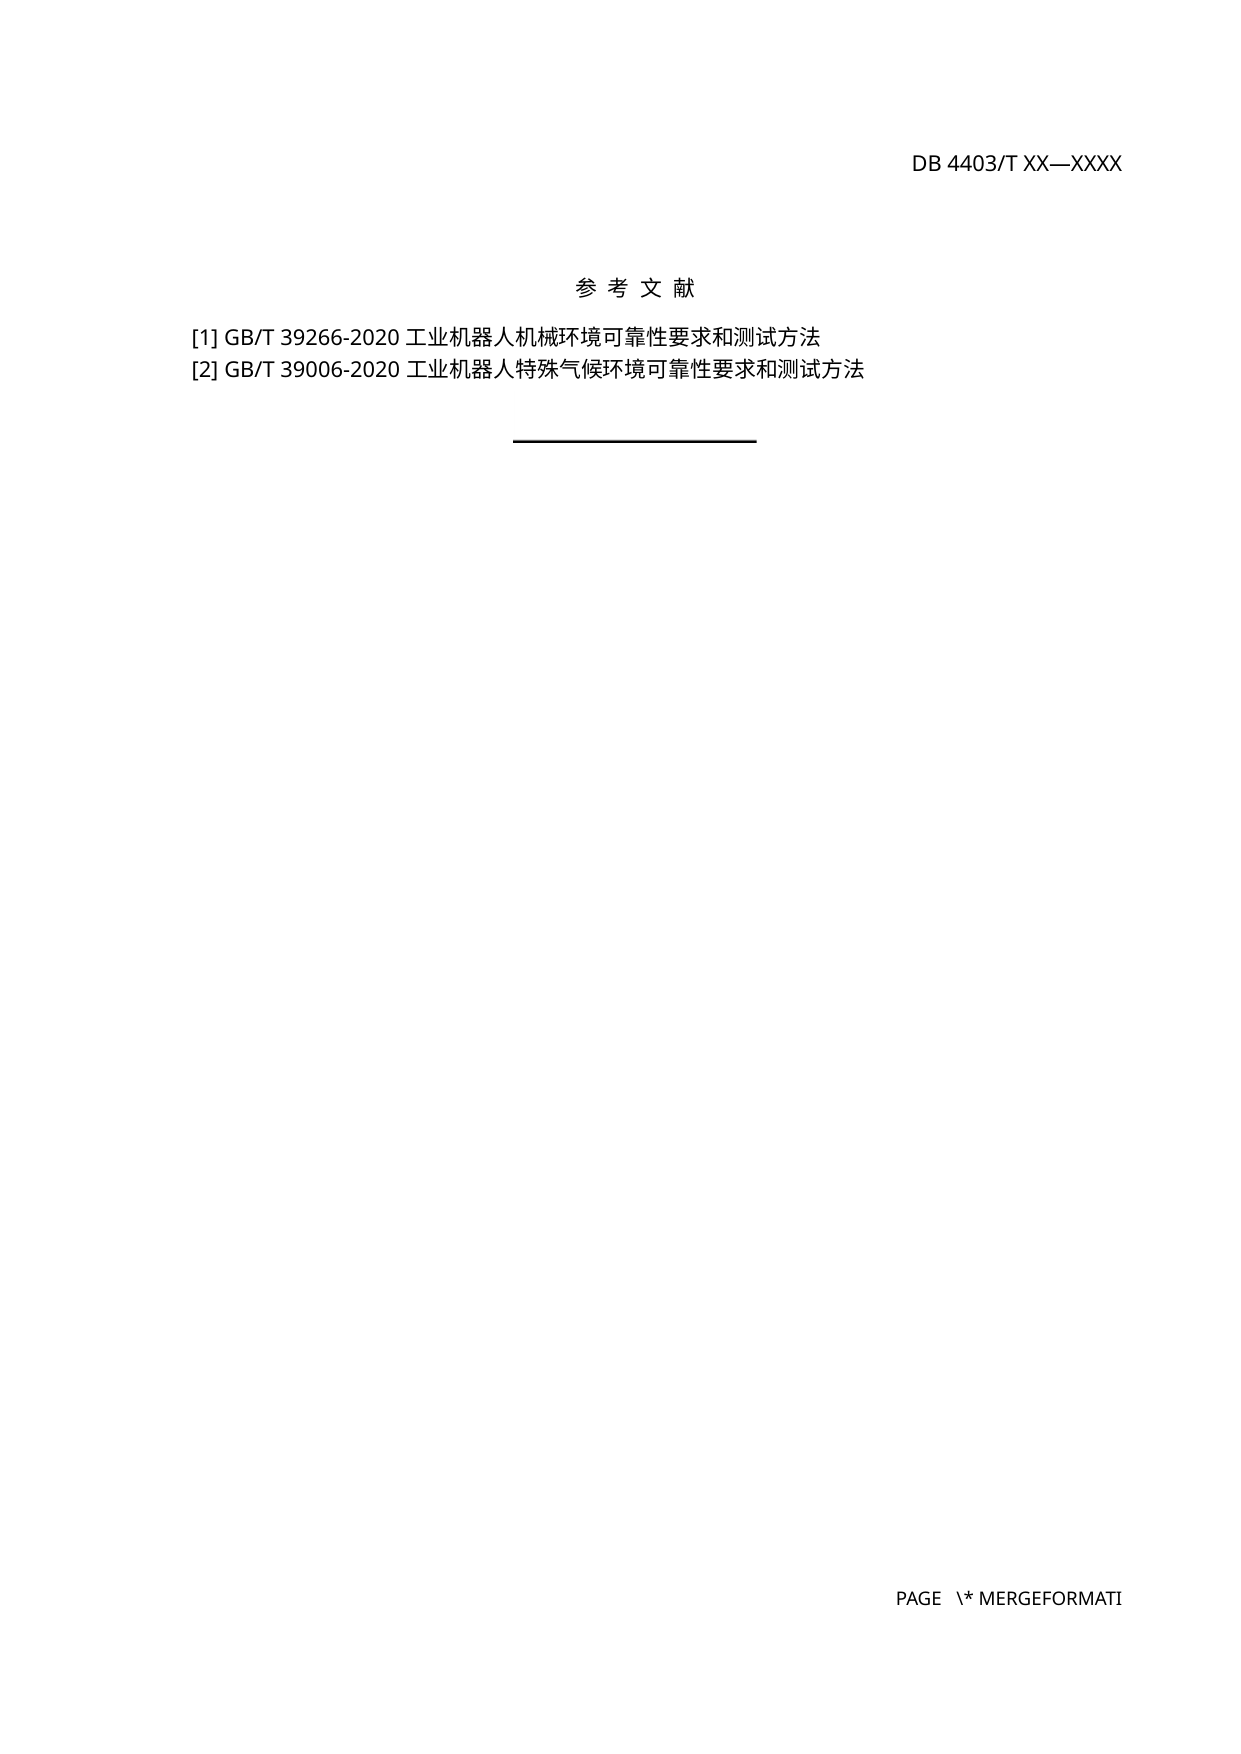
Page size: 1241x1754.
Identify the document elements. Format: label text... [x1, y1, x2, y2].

text 参考文献 [148, 271, 1122, 303]
text [2] GB/T 39006-2020 工业机器人特殊气候环境可靠性要求和测试方法 [148, 352, 1122, 384]
picture [513, 391, 757, 443]
text [1] GB/T 39266-2020 工业机器人机械环境可靠性要求和测试方法 [148, 319, 1122, 352]
